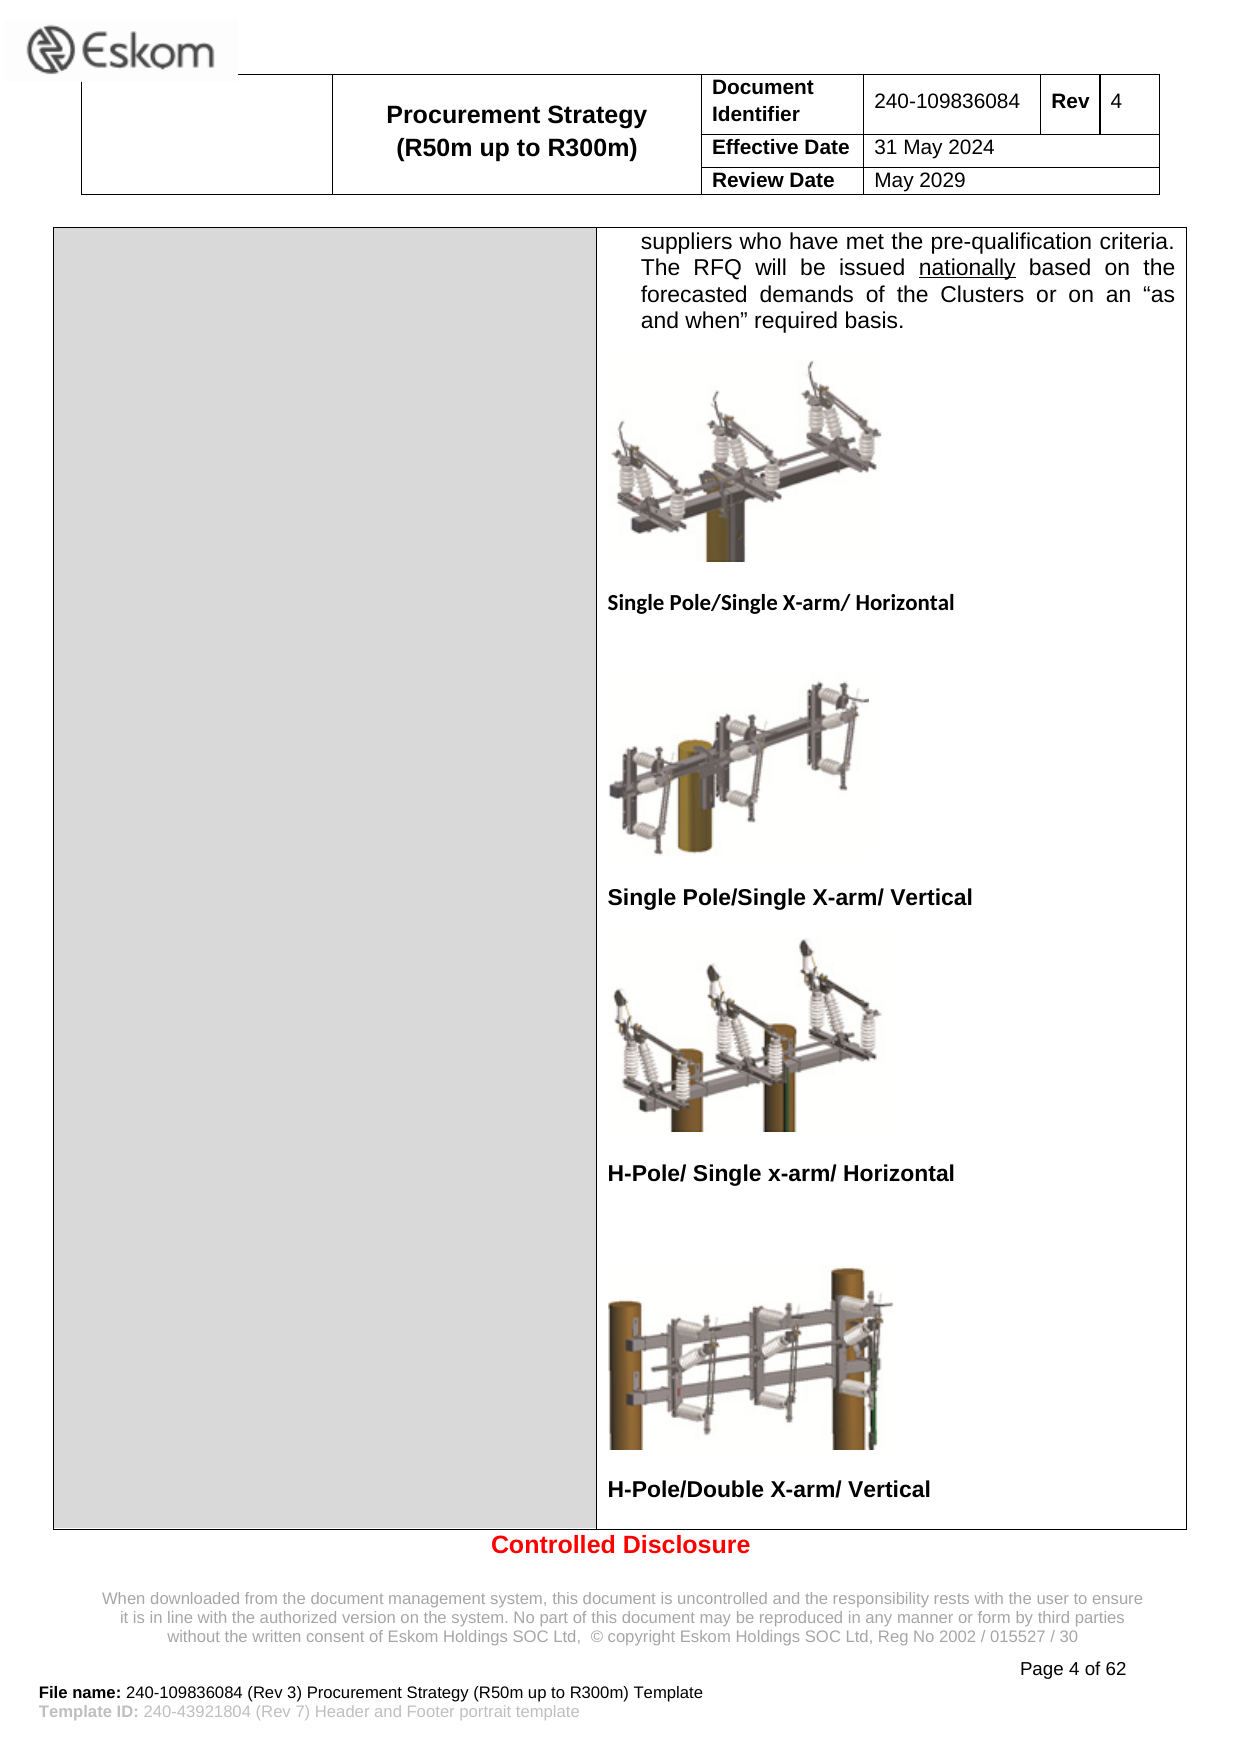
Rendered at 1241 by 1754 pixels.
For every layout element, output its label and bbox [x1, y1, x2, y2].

table_header [597, 228, 1186, 1528]
table_header [54, 228, 596, 1528]
